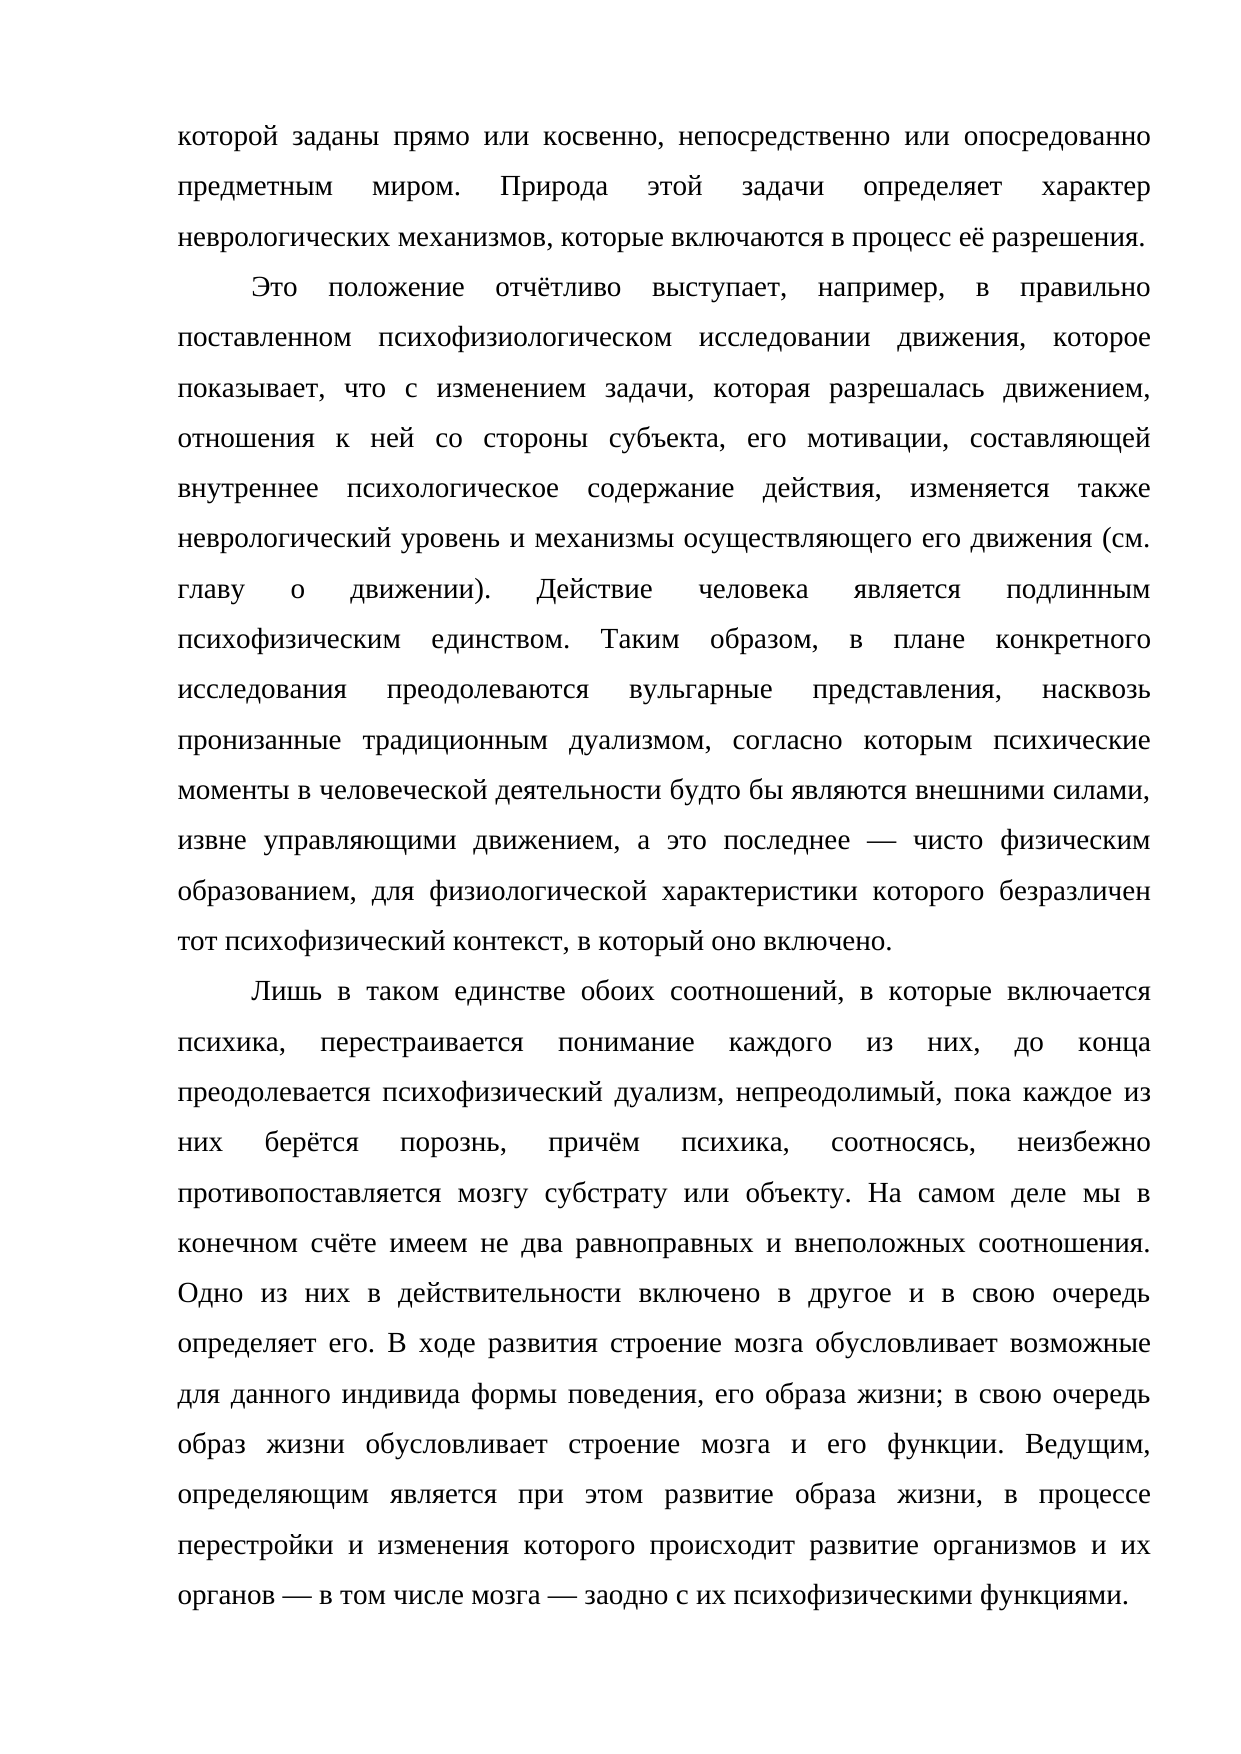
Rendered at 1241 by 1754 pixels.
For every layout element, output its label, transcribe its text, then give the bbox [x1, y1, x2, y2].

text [177, 118, 1152, 252]
text Это положение отчётливо выступает, например, в правильно поставленном психофизиологическом исследовании движения, которое показывает, что с изменением задачи, которая разрешалась движением, отношения к ней со стороны субъекта, его мотивации, составляющей внутреннее психологическое содержание действия, изменяется также неврологический уровень и механизмы осуществляющего его движения (см. главу о движении). Действие человека является подлинным психофизическим единством. Таким образом, в плане конкретного исследования преодолеваются вульгарные представления, насквозь пронизанные традиционным дуализмом, согласно которым психические моменты в человеческой деятельности будто бы являются внешними силами, извне управляющими движением, а это последнее — чисто физическим образованием, для физиологической характеристики которого безразличен тот психофизический контекст, в который оно включено. [177, 269, 1152, 957]
text Лишь в таком единстве обоих соотношений, в которые включается психика, перестраивается понимание каждого из них, до конца преодолевается психофизический дуализм, непреодолимый, пока каждое из них берётся порознь, причём психика, соотносясь, неизбежно противопоставляется мозгу субстрату или объекту. На самом деле мы в конечном счёте имеем не два равноправных и внеположных соотношения. Одно из них в действительности включено в другое и в свою очередь определяет его. В ходе развития строение мозга обусловливает возможные для данного индивида формы поведения, его образа жизни; в свою очередь образ жизни обусловливает строение мозга и его функции. Ведущим, определяющим является при этом развитие образа жизни, в процессе перестройки и изменения которого происходит развитие организмов и их органов — в том числе мозга — заодно с их психофизическими функциями. [177, 973, 1152, 1611]
